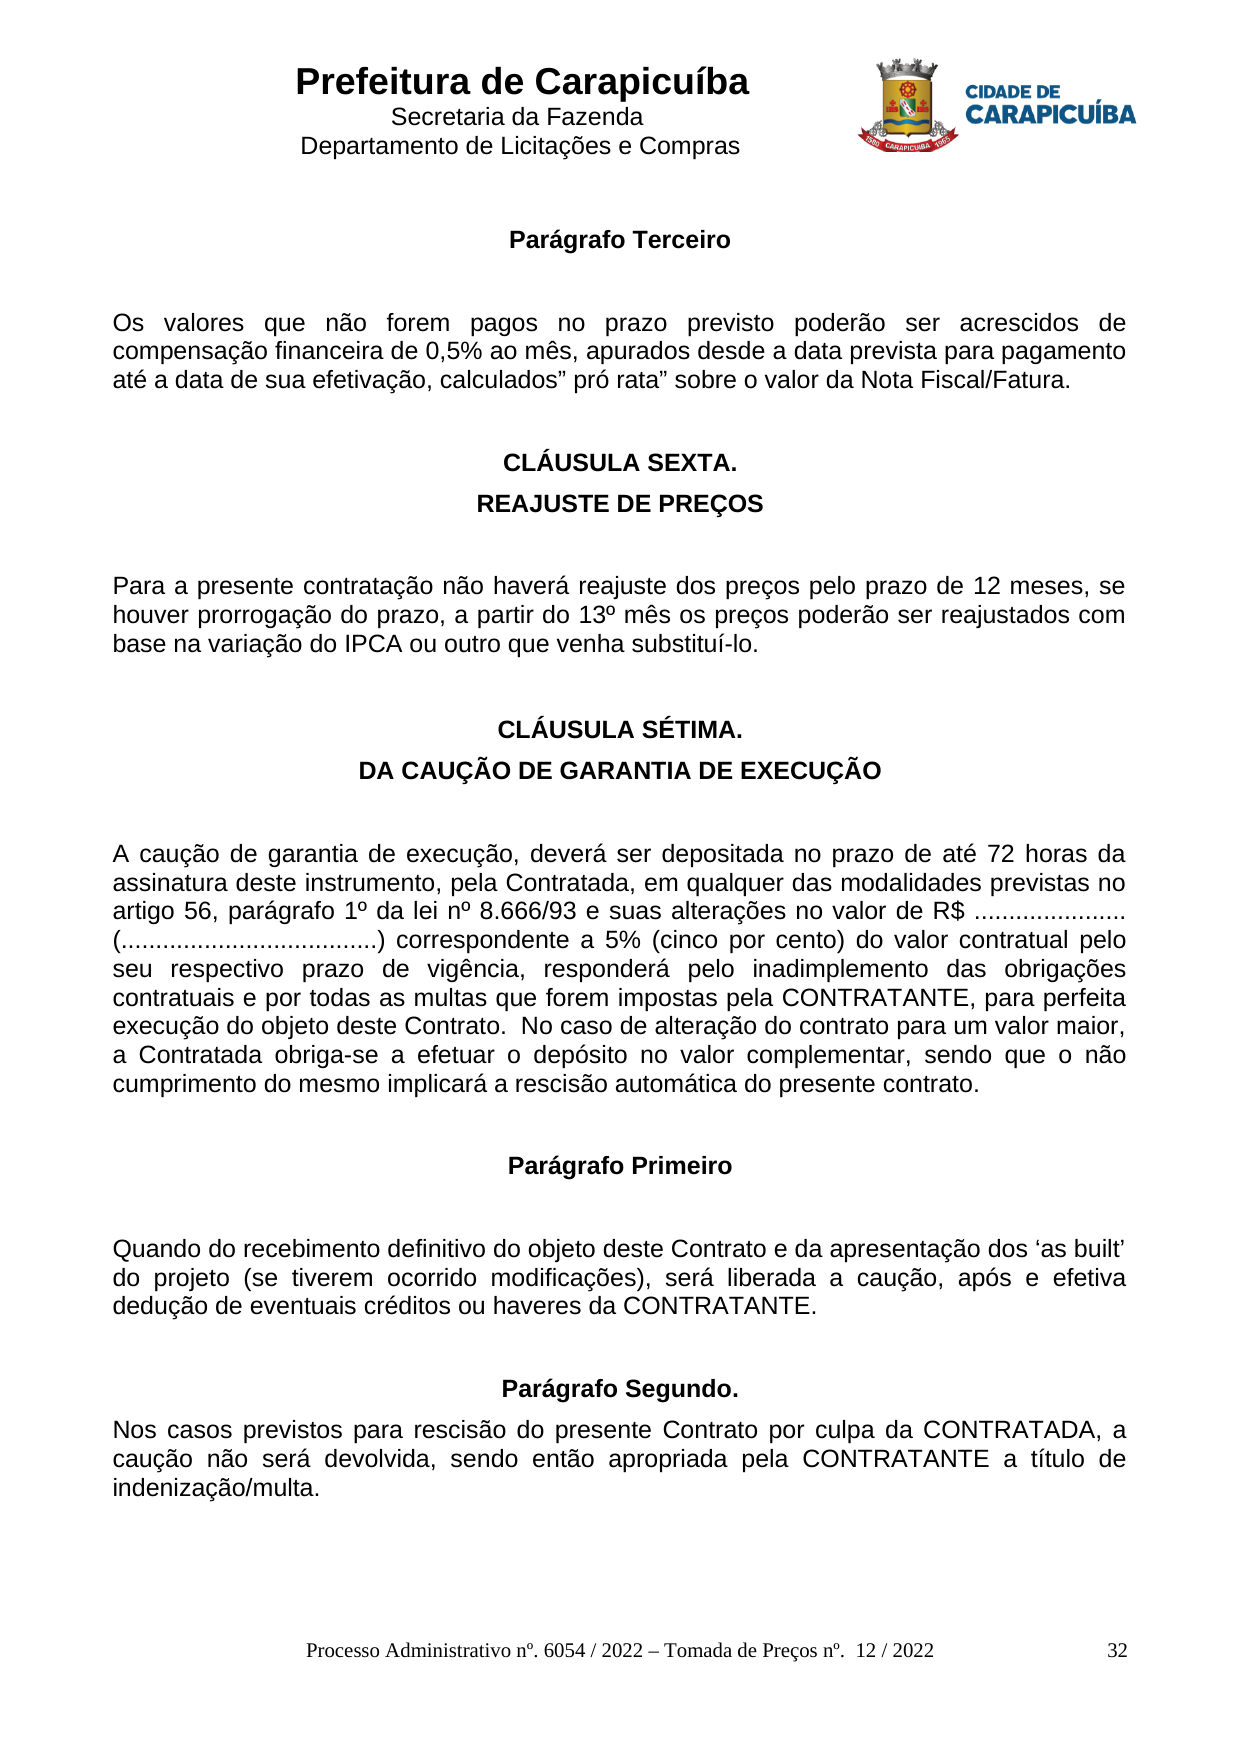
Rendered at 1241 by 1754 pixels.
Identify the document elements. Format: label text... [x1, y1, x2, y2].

text Parágrafo Primeiro [112, 1151, 1128, 1180]
text CLÁUSULA SÉTIMA. [112, 715, 1128, 744]
text REAJUSTE DE PREÇOS [112, 489, 1128, 517]
text DA CAUÇÃO DE GARANTIA DE EXECUÇÃO [112, 756, 1128, 785]
text A caução de garantia de execução, deverá ser depositada no prazo de até 72 horas da assinatura deste instrumento, pela Contratada, em qualquer das modalidades previstas no artigo 56, parágrafo 1º da lei nº 8.666/93 e suas alterações no valor de R$ ...................... (.....................................) correspondente a 5% (cinco por cento) do valor contratual pelo seu respectivo prazo de vigência, responderá pelo inadimplemento das obrigações contratuais e por todas as multas que forem impostas pela CONTRATANTE, para perfeita execução do objeto deste Contrato. No caso de alteração do contrato para um valor maior, a Contratada obriga-se a efetuar o depósito no valor complementar, sendo que o não cumprimento do mesmo implicará a rescisão automática do presente contrato. [112, 839, 1128, 1097]
picture [857, 57, 1139, 152]
text CLÁUSULA SEXTA. [112, 447, 1128, 476]
text Para a presente contratação não haverá reajuste dos preços pelo prazo de 12 meses, se houver prorrogação do prazo, a partir do 13º mês os preços poderão ser reajustados com base na variação do IPCA ou outro que venha substituí-lo. [112, 571, 1128, 657]
text Quando do recebimento definitivo do objeto deste Contrato e da apresentação dos ‘as built’ do projeto (se tiverem ocorrido modificações), será liberada a caução, após e efetiva dedução de eventuais créditos ou haveres da CONTRATANTE. [112, 1234, 1128, 1320]
text Nos casos previstos para rescisão do presente Contrato por culpa da CONTRATADA, a caução não será devolvida, sendo então apropriada pela CONTRATANTE a título de indenização/multa. [112, 1415, 1128, 1501]
text Parágrafo Terceiro [112, 225, 1128, 254]
text Parágrafo Segundo. [112, 1374, 1128, 1402]
text Os valores que não forem pagos no prazo previsto poderão ser acrescidos de compensação financeira de 0,5% ao mês, apurados desde a data prevista para pagamento até a data de sua efetivação, calculados” pró rata” sobre o valor da Nota Fiscal/Fatura. [112, 307, 1128, 394]
